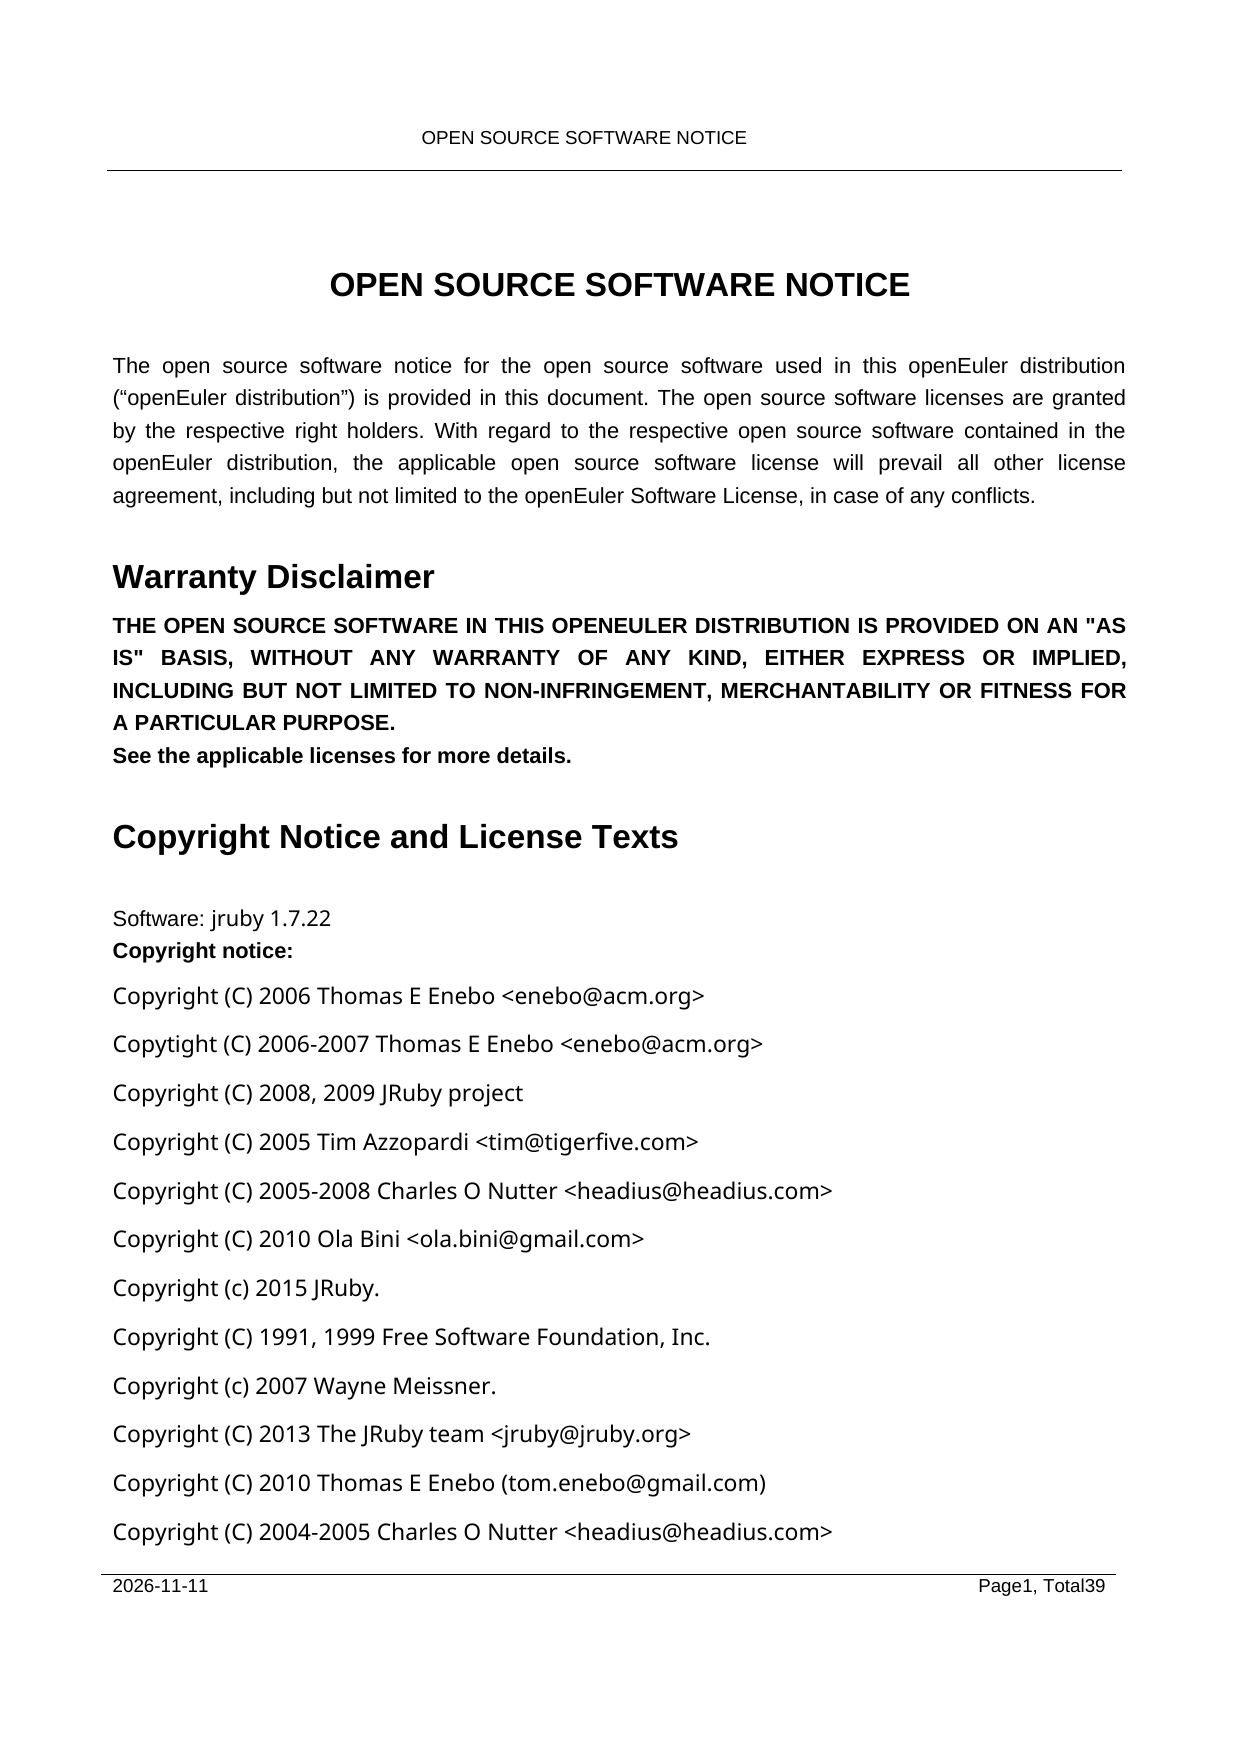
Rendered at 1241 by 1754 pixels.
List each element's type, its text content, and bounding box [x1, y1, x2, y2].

text The open source software notice for the open source software used in this openEuler distribution (“openEuler distribution”) is provided in this document. The open source software licenses are granted by the respective right holders. With regard to the respective open source software contained in the openEuler distribution, the applicable open source software license will prevail all other license agreement, including but not limited to the openEuler Software License, in case of any conflicts. [112, 349, 1128, 511]
text Warranty Disclaimer [112, 544, 1128, 609]
text Software: jruby 1.7.22 [112, 901, 1128, 934]
text Copyright Notice and License Texts [112, 804, 1128, 869]
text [112, 979, 1128, 1548]
text Copyright notice: [112, 934, 1128, 966]
text THE OPEN SOURCE SOFTWARE IN THIS OPENEULER DISTRIBUTION IS PROVIDED ON AN "AS IS" BASIS, WITHOUT ANY WARRANTY OF ANY KIND, EITHER EXPRESS OR IMPLIED, INCLUDING BUT NOT LIMITED TO NON-INFRINGEMENT, MERCHANTABILITY OR FITNESS FOR A PARTICULAR PURPOSE. See the applicable licenses for more details. [112, 609, 1128, 771]
text OPEN SOURCE SOFTWARE NOTICE [112, 251, 1128, 316]
